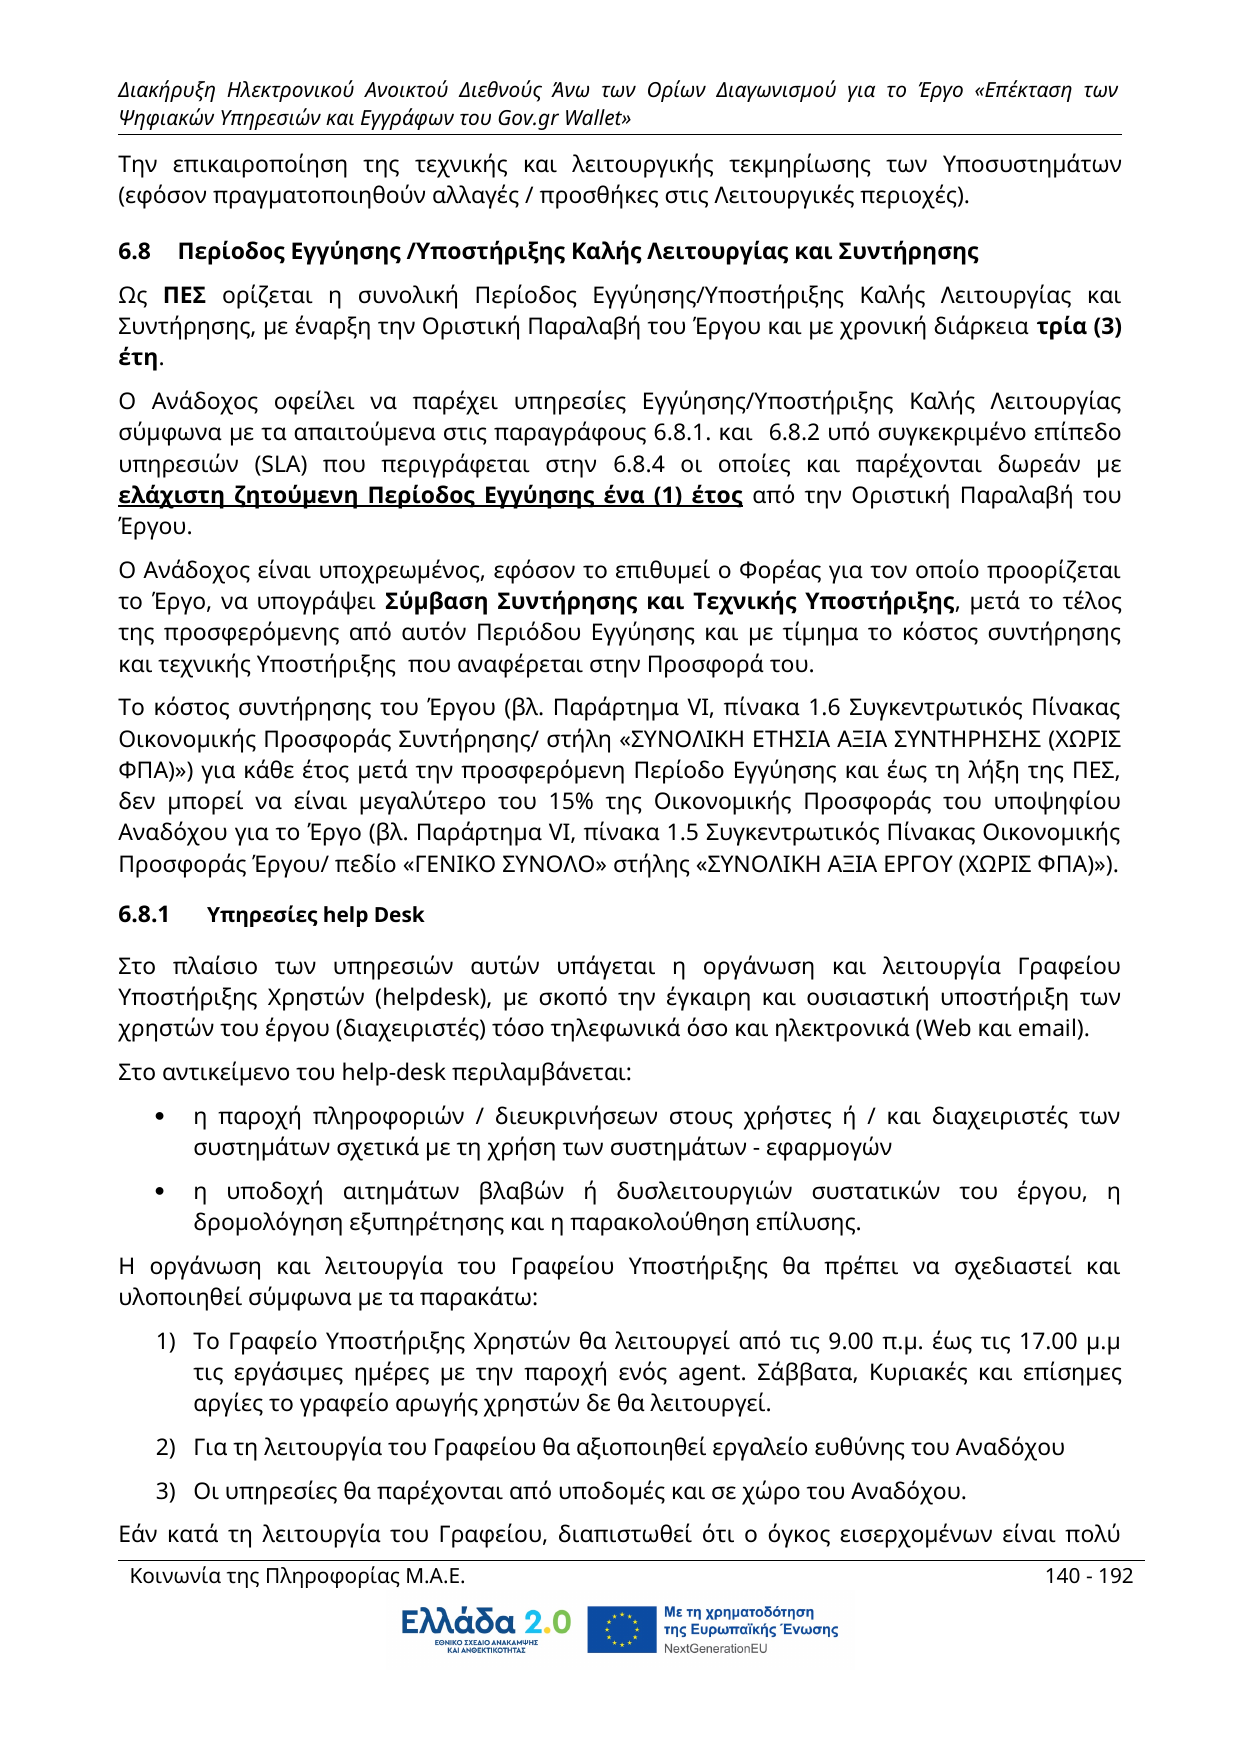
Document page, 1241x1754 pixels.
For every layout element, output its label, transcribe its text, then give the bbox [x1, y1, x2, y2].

list Οι υπηρεσίες θα παρέχονται από υποδομές και σε χώρο του Αναδόχου. [156, 1474, 1122, 1506]
text Το κόστος συντήρησης του Έργου (βλ. Παράρτημα VI, πίνακα 1.6 Συγκεντρωτικός Πίνακας Οικονομικής Προσφοράς Συντήρησης/ στήλη «ΣΥΝΟΛΙΚΗ ΕΤΗΣΙΑ ΑΞΙΑ ΣΥΝΤΗΡΗΣΗΣ (ΧΩΡΙΣ ΦΠΑ)») για κάθε έτος μετά την προσφερόμενη Περίοδο Εγγύησης και έως τη λήξη της ΠΕΣ, δεν μπορεί να είναι μεγαλύτερο του 15% της Οικονομικής Προσφοράς του υποψηφίου Αναδόχου για το Έργο (βλ. Παράρτημα VI, πίνακα 1.5 Συγκεντρωτικός Πίνακας Οικονομικής Προσφοράς Έργου/ πεδίο «ΓΕΝΙΚΟ ΣΥΝΟΛΟ» στήλης «ΣΥΝΟΛΙΚΗ ΑΞΙΑ ΕΡΓΟΥ (ΧΩΡΙΣ ΦΠΑ)»). [118, 691, 1122, 879]
text Ως ΠΕΣ ορίζεται η συνολική Περίοδος Εγγύησης/Υποστήριξης Καλής Λειτουργίας και Συντήρησης, με έναρξη την Οριστική Παραλαβή του Έργου και με χρονική διάρκεια τρία (3) έτη. [118, 279, 1122, 372]
subtitle Περίοδος Εγγύησης /Υποστήριξης Καλής Λειτουργίας και Συντήρησης [118, 235, 1122, 266]
text Ο Ανάδοχος οφείλει να παρέχει υπηρεσίες Εγγύησης/Υποστήριξης Καλής Λειτουργίας σύμφωνα με τα απαιτούμενα στις παραγράφους 6.8.1. και 6.8.2 υπό συγκεκριμένο επίπεδο υπηρεσιών (SLA) που περιγράφεται στην 6.8.4 οι οποίες και παρέχονται δωρεάν με ελάχιστη ζητούμενη Περίοδος Εγγύησης ένα (1) έτος από την Οριστική Παραλαβή του Έργου. [118, 385, 1122, 541]
list η υποδοχή αιτημάτων βλαβών ή δυσλειτουργιών συστατικών του έργου, η δρομολόγηση εξυπηρέτησης και η παρακολούθηση επίλυσης. [156, 1174, 1122, 1237]
subtitle Υπηρεσίες help Desk [118, 899, 1122, 929]
text Ο Ανάδοχος είναι υποχρεωμένος, εφόσον το επιθυμεί ο Φορέας για τον οποίο προορίζεται το Έργο, να υπογράψει Σύμβαση Συντήρησης και Τεχνικής Υποστήριξης, μετά το τέλος της προσφερόμενης από αυτόν Περιόδου Εγγύησης και με τίμημα το κόστος συντήρησης και τεχνικής Υποστήριξης που αναφέρεται στην Προσφορά του. [118, 554, 1122, 679]
list Για τη λειτουργία του Γραφείου θα αξιοποιηθεί εργαλείο ευθύνης του Αναδόχου [156, 1431, 1122, 1462]
list Το Γραφείο Υποστήριξης Χρηστών θα λειτουργεί από τις 9.00 π.μ. έως τις 17.00 μ.μ τις εργάσιμες ημέρες με την παροχή ενός agent. Σάββατα, Κυριακές και επίσημες αργίες το γραφείο αρωγής χρηστών δε θα λειτουργεί. [156, 1324, 1122, 1418]
text Στο πλαίσιο των υπηρεσιών αυτών υπάγεται η οργάνωση και λειτουργία Γραφείου Υποστήριξης Χρηστών (helpdesk), με σκοπό την έγκαιρη και ουσιαστική υποστήριξη των χρηστών του έργου (διαχειριστές) τόσο τηλεφωνικά όσο και ηλεκτρονικά (Web και email). [118, 949, 1122, 1043]
list η παροχή πληροφοριών / διευκρινήσεων στους χρήστες ή / και διαχειριστές των συστημάτων σχετικά με τη χρήση των συστημάτων - εφαρμογών [156, 1099, 1122, 1162]
text Στο αντικείμενο του help-desk περιλαμβάνεται: [118, 1056, 1122, 1087]
picture [386, 1590, 855, 1670]
text Η οργάνωση και λειτουργία του Γραφείου Υποστήριξης θα πρέπει να σχεδιαστεί και υλοποιηθεί σύμφωνα με τα παρακάτω: [118, 1249, 1122, 1312]
text Την επικαιροποίηση της τεχνικής και λειτουργικής τεκμηρίωσης των Υποσυστημάτων (εφόσον πραγματοποιηθούν αλλαγές / προσθήκες στις Λειτουργικές περιοχές). [118, 147, 1122, 210]
